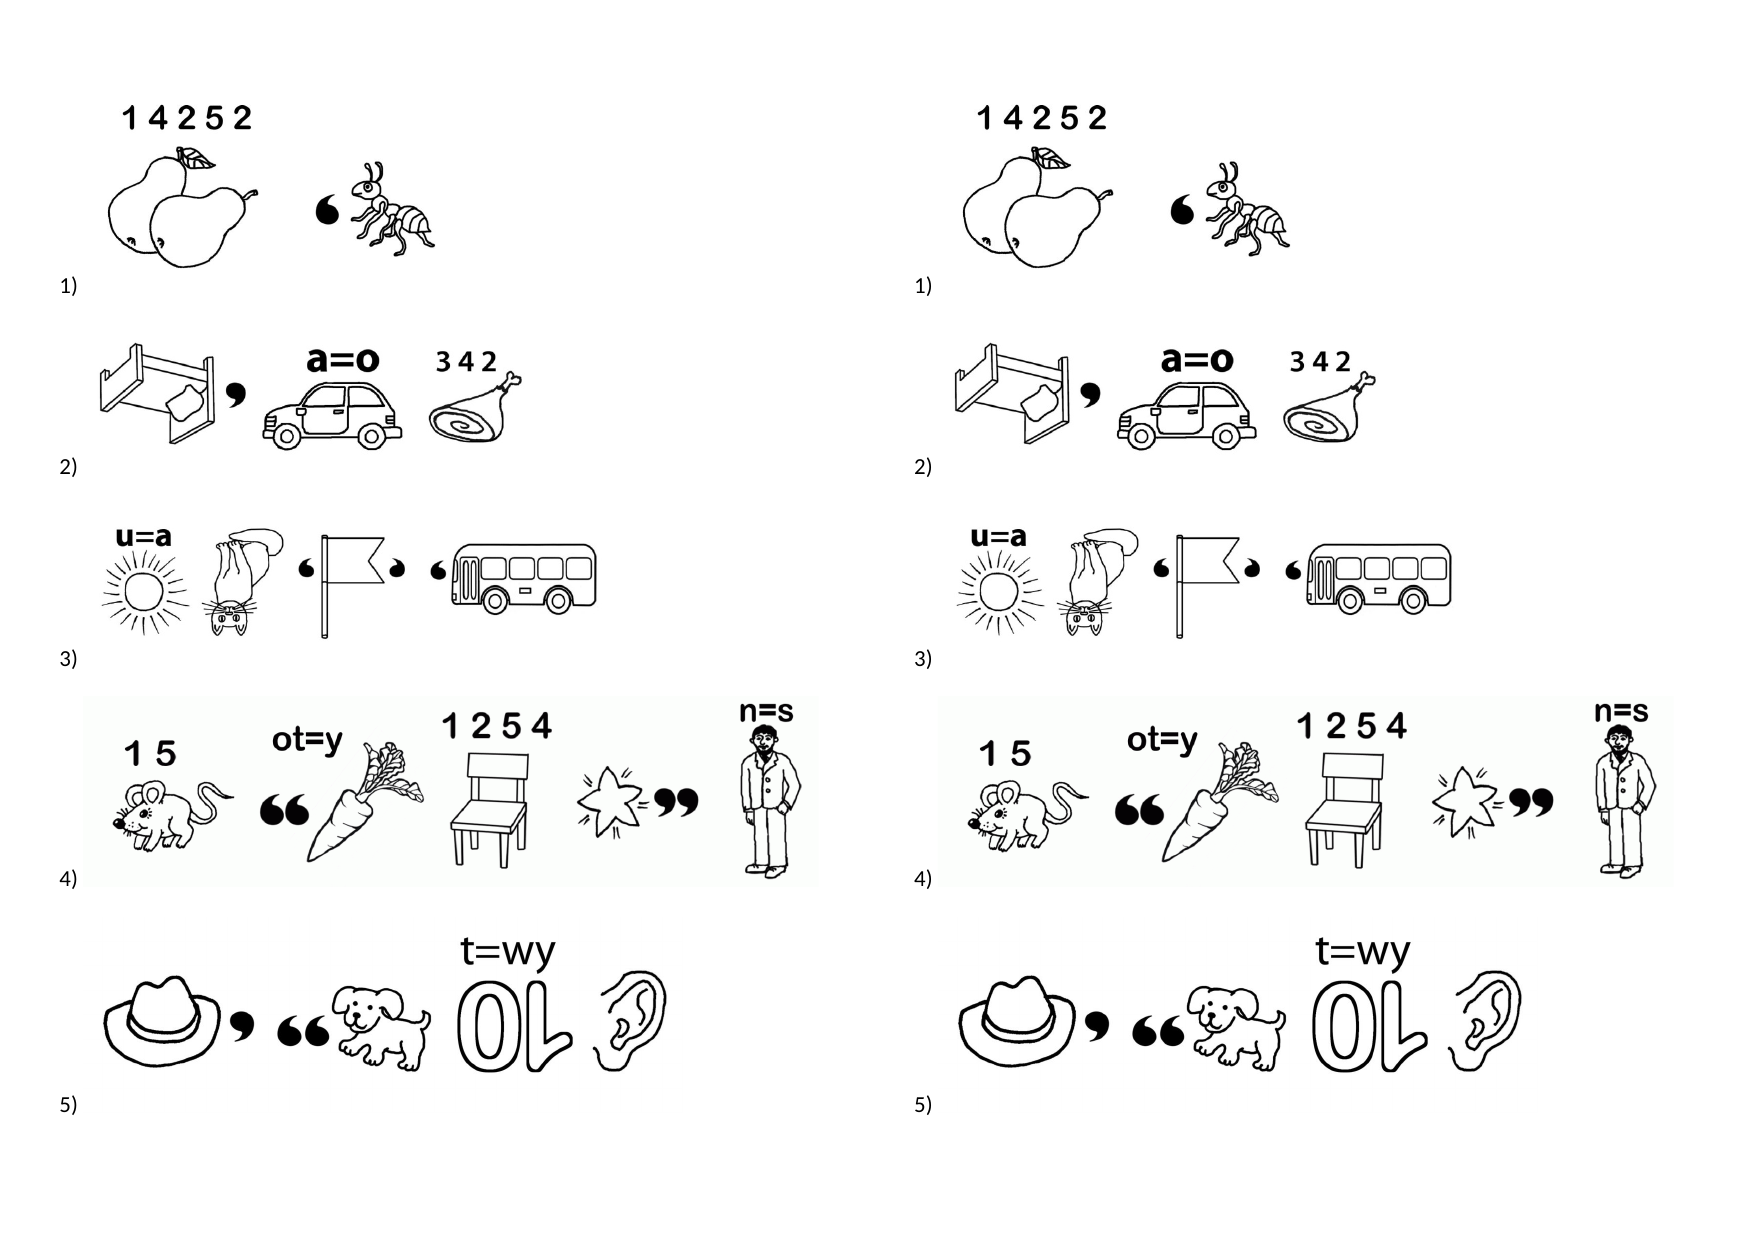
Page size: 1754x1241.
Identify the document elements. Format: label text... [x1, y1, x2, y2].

picture [82, 324, 534, 474]
picture [937, 88, 1307, 294]
picture [937, 696, 1674, 887]
picture [82, 696, 819, 887]
picture [937, 504, 1465, 666]
picture [82, 504, 610, 666]
picture [937, 917, 1538, 1113]
picture [82, 88, 452, 294]
picture [82, 917, 683, 1113]
picture [937, 324, 1388, 474]
